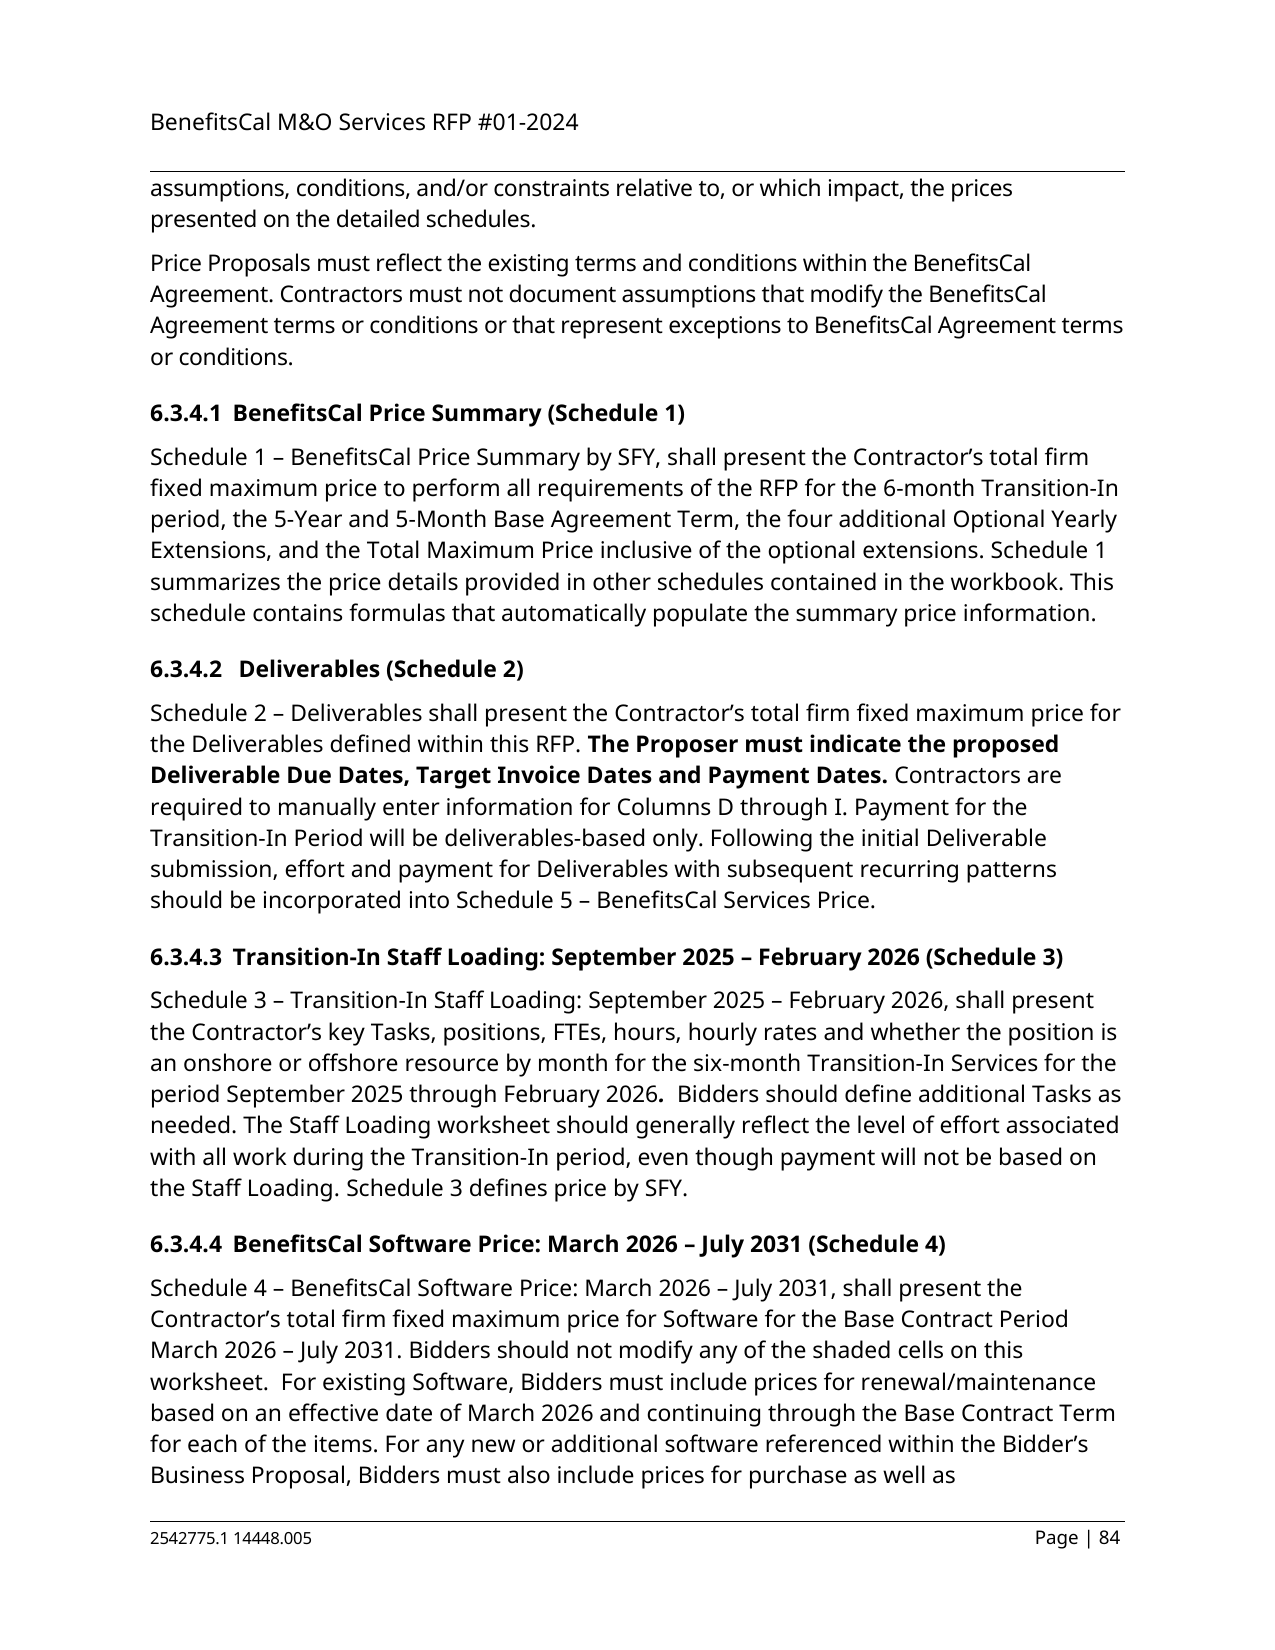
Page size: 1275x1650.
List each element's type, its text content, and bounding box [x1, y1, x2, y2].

text Schedule 3 – Transition-In Staff Loading: September 2025 – February 2026, shall present the Contractor’s key Tasks, positions, FTEs, hours, hourly rates and whether the position is an onshore or offshore resource by month for the six-month Transition-In Services for the period September 2025 through February 2026. Bidders should define additional Tasks as needed. The Staff Loading worksheet should generally reflect the level of effort associated with all work during the Transition-In period, even though payment will not be based on the Staff Loading. Schedule 3 defines price by SFY. [150, 984, 1125, 1203]
text Schedule 1 – BenefitsCal Price Summary by SFY, shall present the Contractor’s total firm fixed maximum price to perform all requirements of the RFP for the 6-month Transition-In period, the 5-Year and 5-Month Base Agreement Term, the four additional Optional Yearly Extensions, and the Total Maximum Price inclusive of the optional extensions. Schedule 1 summarizes the price details provided in other schedules contained in the workbook. This schedule contains formulas that automatically populate the summary price information. [150, 441, 1125, 628]
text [150, 172, 1125, 234]
subtitle Schedule 2 – Deliverables shall present the Contractor’s total firm fixed maximum price for the Deliverables defined within this RFP. The Proposer must indicate the proposed Deliverable Due Dates, Target Invoice Dates and Payment Dates. Contractors are required to manually enter information for Columns D through I. Payment for the Transition-In Period will be deliverables-based only. Following the initial Deliverable submission, effort and payment for Deliverables with subsequent recurring patterns should be incorporated into Schedule 5 – BenefitsCal Services Price. [150, 697, 1125, 916]
text Price Proposals must reflect the existing terms and conditions within the BenefitsCal Agreement. Contractors must not document assumptions that modify the BenefitsCal Agreement terms or conditions or that represent exceptions to BenefitsCal Agreement terms or conditions. [150, 247, 1125, 372]
subtitle BenefitsCal Price Summary (Schedule 1) [150, 397, 1125, 428]
subtitle Deliverables (Schedule 2) [150, 653, 1125, 684]
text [150, 1272, 1125, 1491]
subtitle BenefitsCal Software Price: March 2026 – July 2031 (Schedule 4) [150, 1228, 1125, 1259]
subtitle Transition-In Staff Loading: September 2025 – February 2026 (Schedule 3) [150, 941, 1125, 972]
